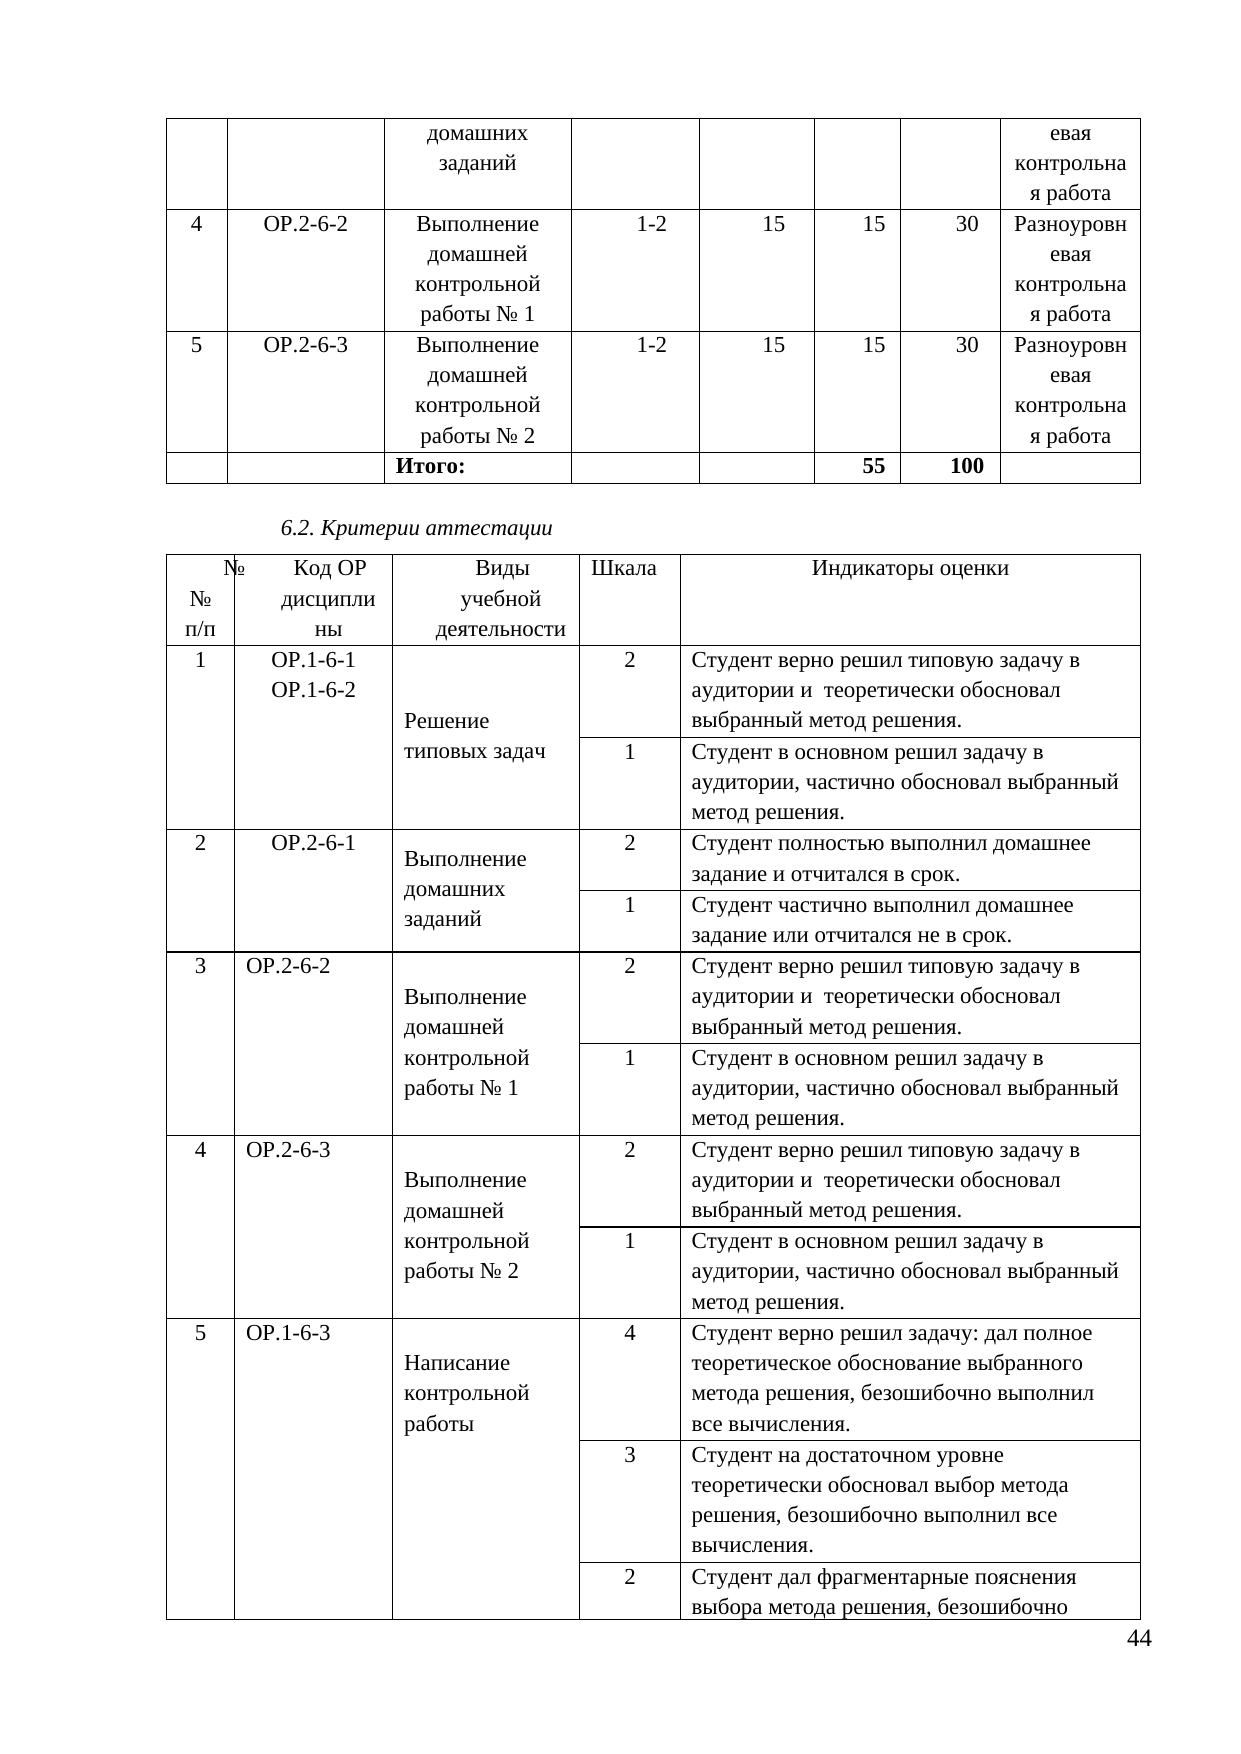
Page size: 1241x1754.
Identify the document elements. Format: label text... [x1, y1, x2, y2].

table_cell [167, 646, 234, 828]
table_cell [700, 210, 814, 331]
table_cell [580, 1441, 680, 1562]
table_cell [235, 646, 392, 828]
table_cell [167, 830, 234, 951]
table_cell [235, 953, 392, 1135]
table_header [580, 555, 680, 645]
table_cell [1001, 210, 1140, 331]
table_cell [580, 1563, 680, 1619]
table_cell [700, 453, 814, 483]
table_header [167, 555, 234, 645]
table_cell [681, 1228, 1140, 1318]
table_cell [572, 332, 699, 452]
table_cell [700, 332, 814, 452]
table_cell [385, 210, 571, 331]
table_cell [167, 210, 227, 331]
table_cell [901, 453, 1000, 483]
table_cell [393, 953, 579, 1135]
text 6.2. Критерии аттестации [207, 514, 1152, 540]
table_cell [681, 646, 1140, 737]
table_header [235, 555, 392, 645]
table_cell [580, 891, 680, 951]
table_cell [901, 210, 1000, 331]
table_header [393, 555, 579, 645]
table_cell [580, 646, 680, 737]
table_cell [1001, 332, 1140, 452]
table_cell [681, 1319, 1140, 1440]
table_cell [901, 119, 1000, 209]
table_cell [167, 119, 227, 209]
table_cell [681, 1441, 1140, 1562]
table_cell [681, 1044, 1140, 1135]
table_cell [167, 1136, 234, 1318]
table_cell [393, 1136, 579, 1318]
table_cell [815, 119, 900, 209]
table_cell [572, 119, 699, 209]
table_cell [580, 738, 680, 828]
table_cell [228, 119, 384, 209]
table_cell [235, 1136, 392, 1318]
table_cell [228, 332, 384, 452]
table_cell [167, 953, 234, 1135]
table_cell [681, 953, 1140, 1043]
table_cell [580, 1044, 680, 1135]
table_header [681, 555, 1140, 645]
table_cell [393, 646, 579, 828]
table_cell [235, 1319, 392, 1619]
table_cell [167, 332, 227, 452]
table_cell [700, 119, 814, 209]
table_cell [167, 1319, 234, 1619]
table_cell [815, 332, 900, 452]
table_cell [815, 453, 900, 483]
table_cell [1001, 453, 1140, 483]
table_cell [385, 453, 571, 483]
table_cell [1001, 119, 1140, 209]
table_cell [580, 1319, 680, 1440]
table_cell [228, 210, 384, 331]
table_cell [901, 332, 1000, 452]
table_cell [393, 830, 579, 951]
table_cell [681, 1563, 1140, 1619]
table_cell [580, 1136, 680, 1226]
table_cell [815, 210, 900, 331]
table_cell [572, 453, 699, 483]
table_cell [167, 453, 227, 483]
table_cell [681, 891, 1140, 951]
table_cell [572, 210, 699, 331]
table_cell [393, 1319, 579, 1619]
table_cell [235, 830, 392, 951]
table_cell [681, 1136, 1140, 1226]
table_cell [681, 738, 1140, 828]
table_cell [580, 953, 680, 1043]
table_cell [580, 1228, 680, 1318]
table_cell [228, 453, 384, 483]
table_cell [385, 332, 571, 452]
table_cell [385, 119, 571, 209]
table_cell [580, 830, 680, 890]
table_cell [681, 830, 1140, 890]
